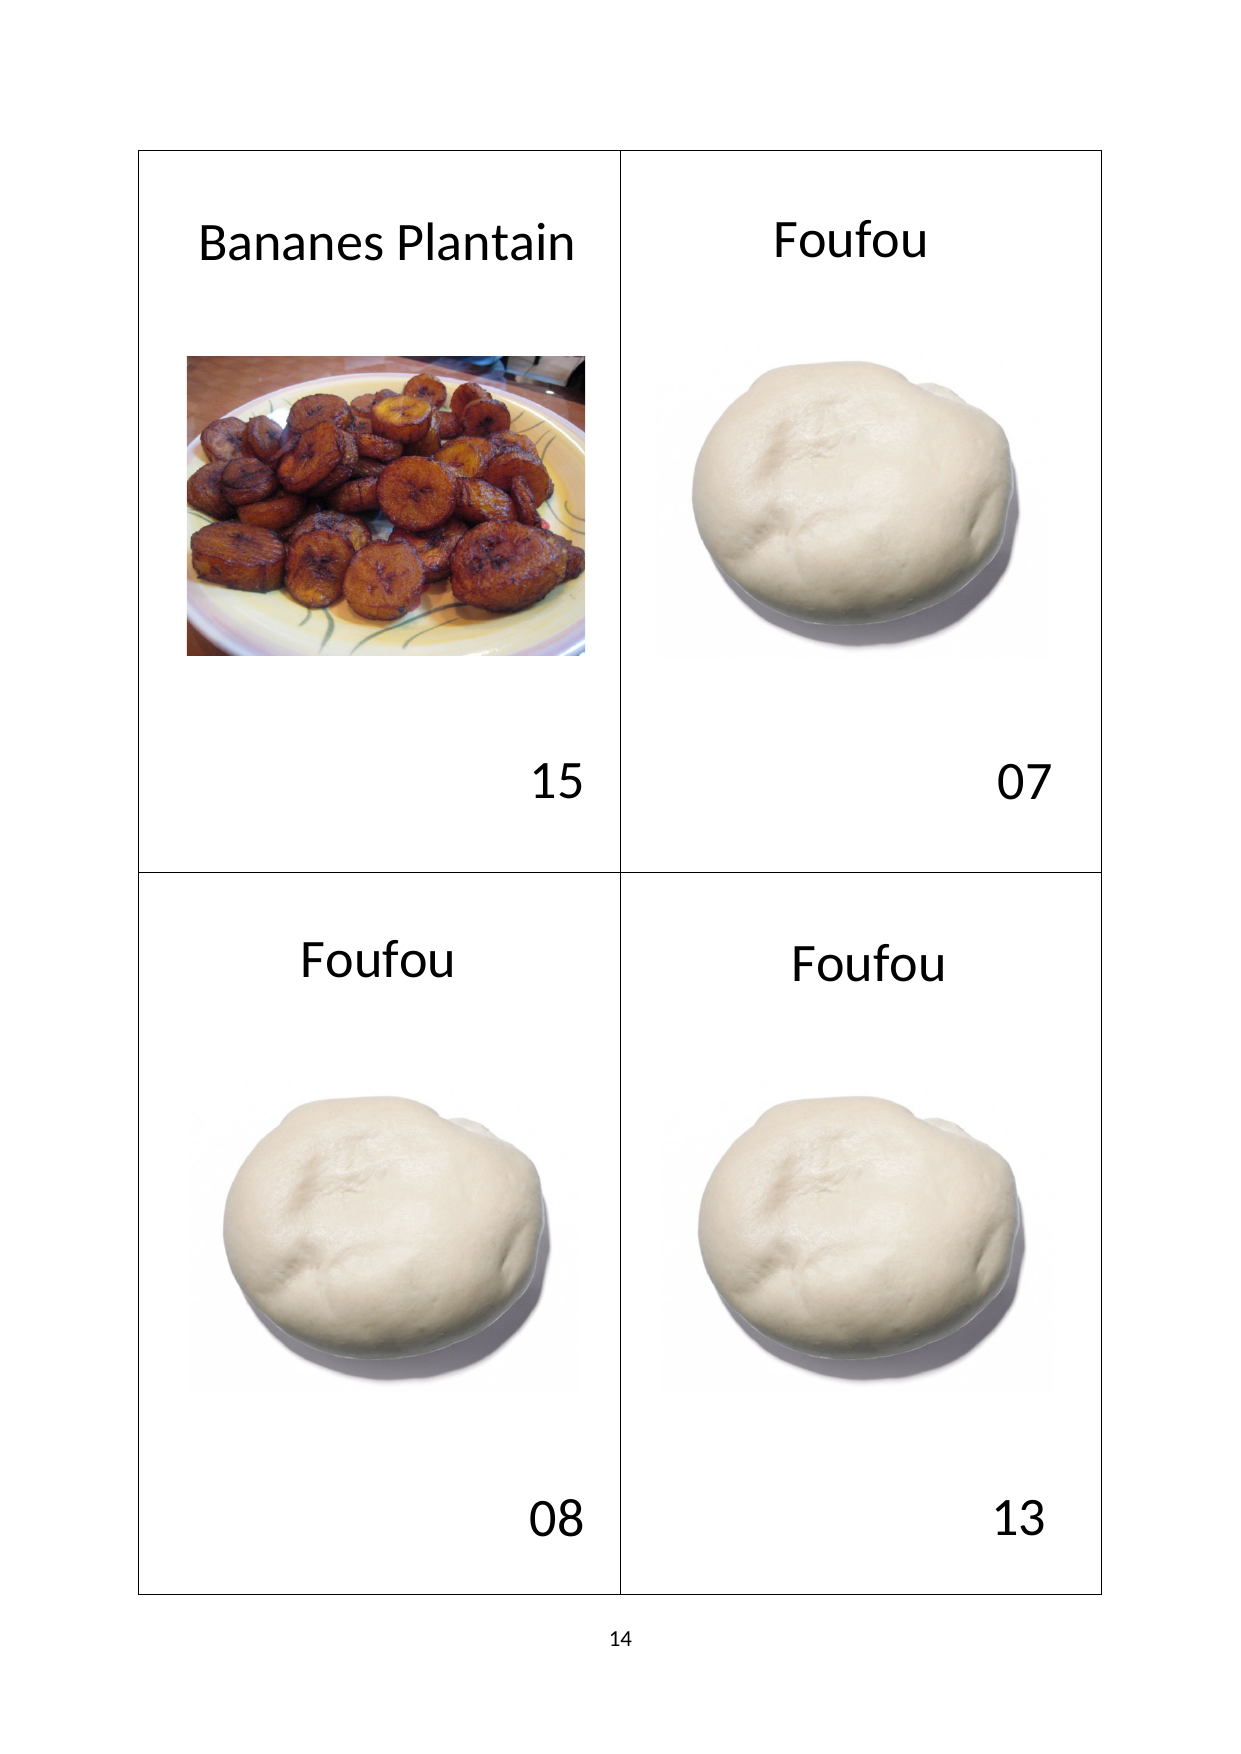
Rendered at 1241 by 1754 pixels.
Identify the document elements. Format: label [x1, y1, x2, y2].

picture [187, 1073, 579, 1394]
table_cell [139, 873, 620, 1594]
table_cell [621, 151, 1101, 872]
picture [656, 339, 1048, 659]
table_cell [621, 873, 1101, 1594]
picture [186, 356, 586, 656]
picture [662, 1073, 1054, 1394]
table_cell [139, 151, 620, 872]
